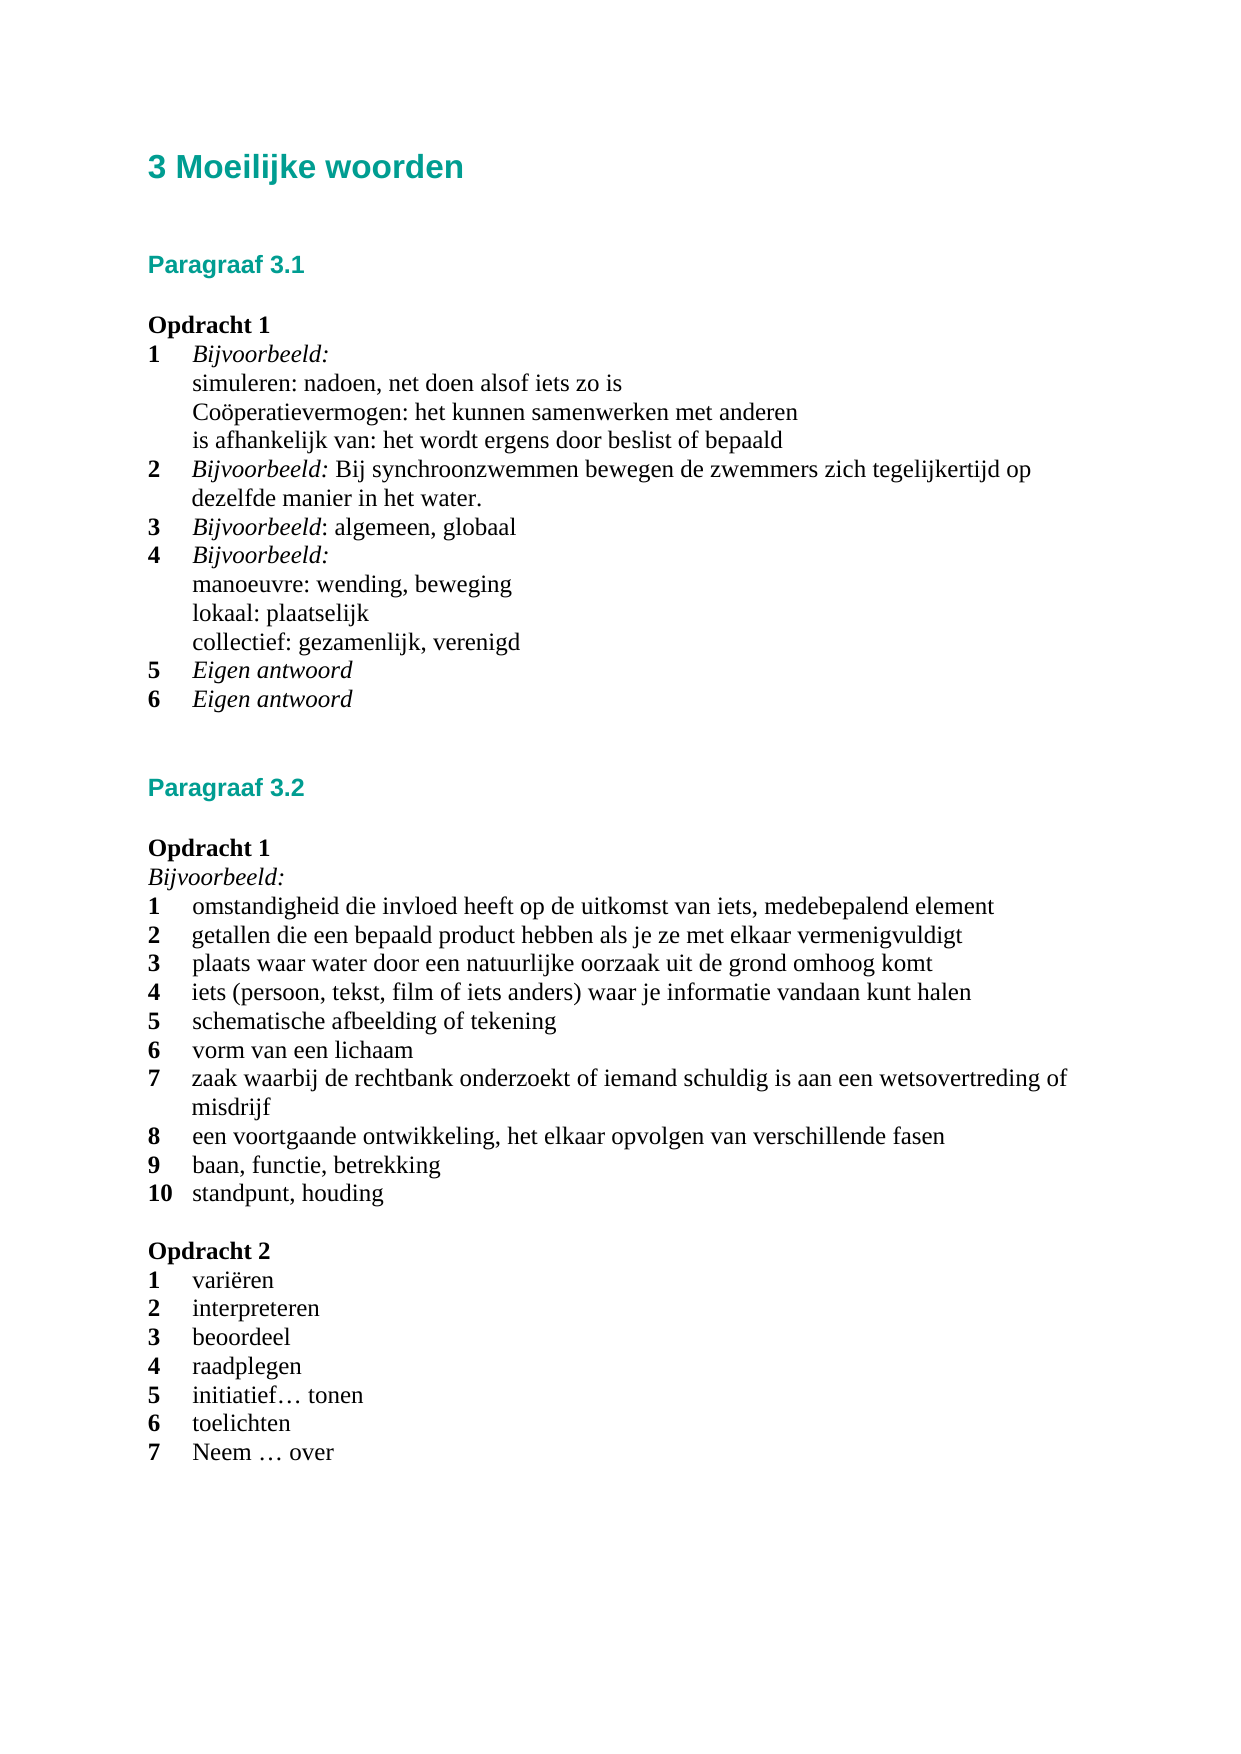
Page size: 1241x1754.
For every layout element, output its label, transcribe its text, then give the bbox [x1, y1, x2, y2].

text Opdracht 1 [148, 310, 1093, 339]
text 4 raadplegen [148, 1351, 1093, 1380]
text Coöperatievermogen: het kunnen samenwerken met anderen [148, 397, 1093, 425]
text 5 initiatief… tonen [148, 1380, 1093, 1408]
text 4 Bijvoorbeeld: [148, 540, 1093, 569]
text 7 zaak waarbij de rechtbank onderzoekt of iemand schuldig is aan een wetsovertreding of misdrijf [148, 1063, 1093, 1121]
text Opdracht 1 [148, 833, 1093, 862]
text collectief: gezamenlijk, verenigd [148, 627, 1093, 655]
text 3 beoordeel [148, 1322, 1093, 1351]
subtitle 3 Moeilijke woorden [148, 148, 1093, 186]
text 2 getallen die een bepaald product hebben als je ze met elkaar vermenigvuldigt [148, 920, 1093, 948]
text 5 schematische afbeelding of tekening [148, 1006, 1093, 1035]
text simuleren: nadoen, net doen alsof iets zo is [148, 368, 1093, 397]
subtitle Paragraaf 3.2 [148, 773, 1093, 802]
text 3 Bijvoorbeeld: algemeen, globaal [148, 512, 1093, 540]
text 6 toelichten [148, 1408, 1093, 1437]
subtitle Paragraaf 3.1 [148, 250, 1093, 279]
text is afhankelijk van: het wordt ergens door beslist of bepaald [148, 425, 1093, 454]
text 1 Bijvoorbeeld: [148, 339, 1093, 368]
text 10 standpunt, houding [148, 1178, 1093, 1207]
text 6 vorm van een lichaam [148, 1035, 1093, 1063]
text 1 variëren [148, 1265, 1093, 1293]
text 9 baan, functie, betrekking [148, 1150, 1093, 1178]
text 6 Eigen antwoord [148, 684, 1093, 713]
text 8 een voortgaande ontwikkeling, het elkaar opvolgen van verschillende fasen [148, 1121, 1093, 1150]
text manoeuvre: wending, beweging [148, 569, 1093, 598]
text 4 iets (persoon, tekst, film of iets anders) waar je informatie vandaan kunt halen [148, 977, 1093, 1006]
text Opdracht 2 [148, 1236, 1093, 1265]
text 2 interpreteren [148, 1293, 1093, 1322]
text 5 Eigen antwoord [148, 655, 1093, 684]
text 3 plaats waar water door een natuurlijke oorzaak uit de grond omhoog komt [148, 948, 1093, 977]
text lokaal: plaatselijk [148, 598, 1093, 627]
text 2 Bijvoorbeeld: Bij synchroonzwemmen bewegen de zwemmers zich tegelijkertijd op dezelfde manier in het water. [148, 454, 1093, 512]
text Bijvoorbeeld: [148, 862, 1093, 891]
text 7 Neem … over [148, 1437, 1093, 1466]
text 1 omstandigheid die invloed heeft op de uitkomst van iets, medebepalend element [148, 891, 1093, 920]
